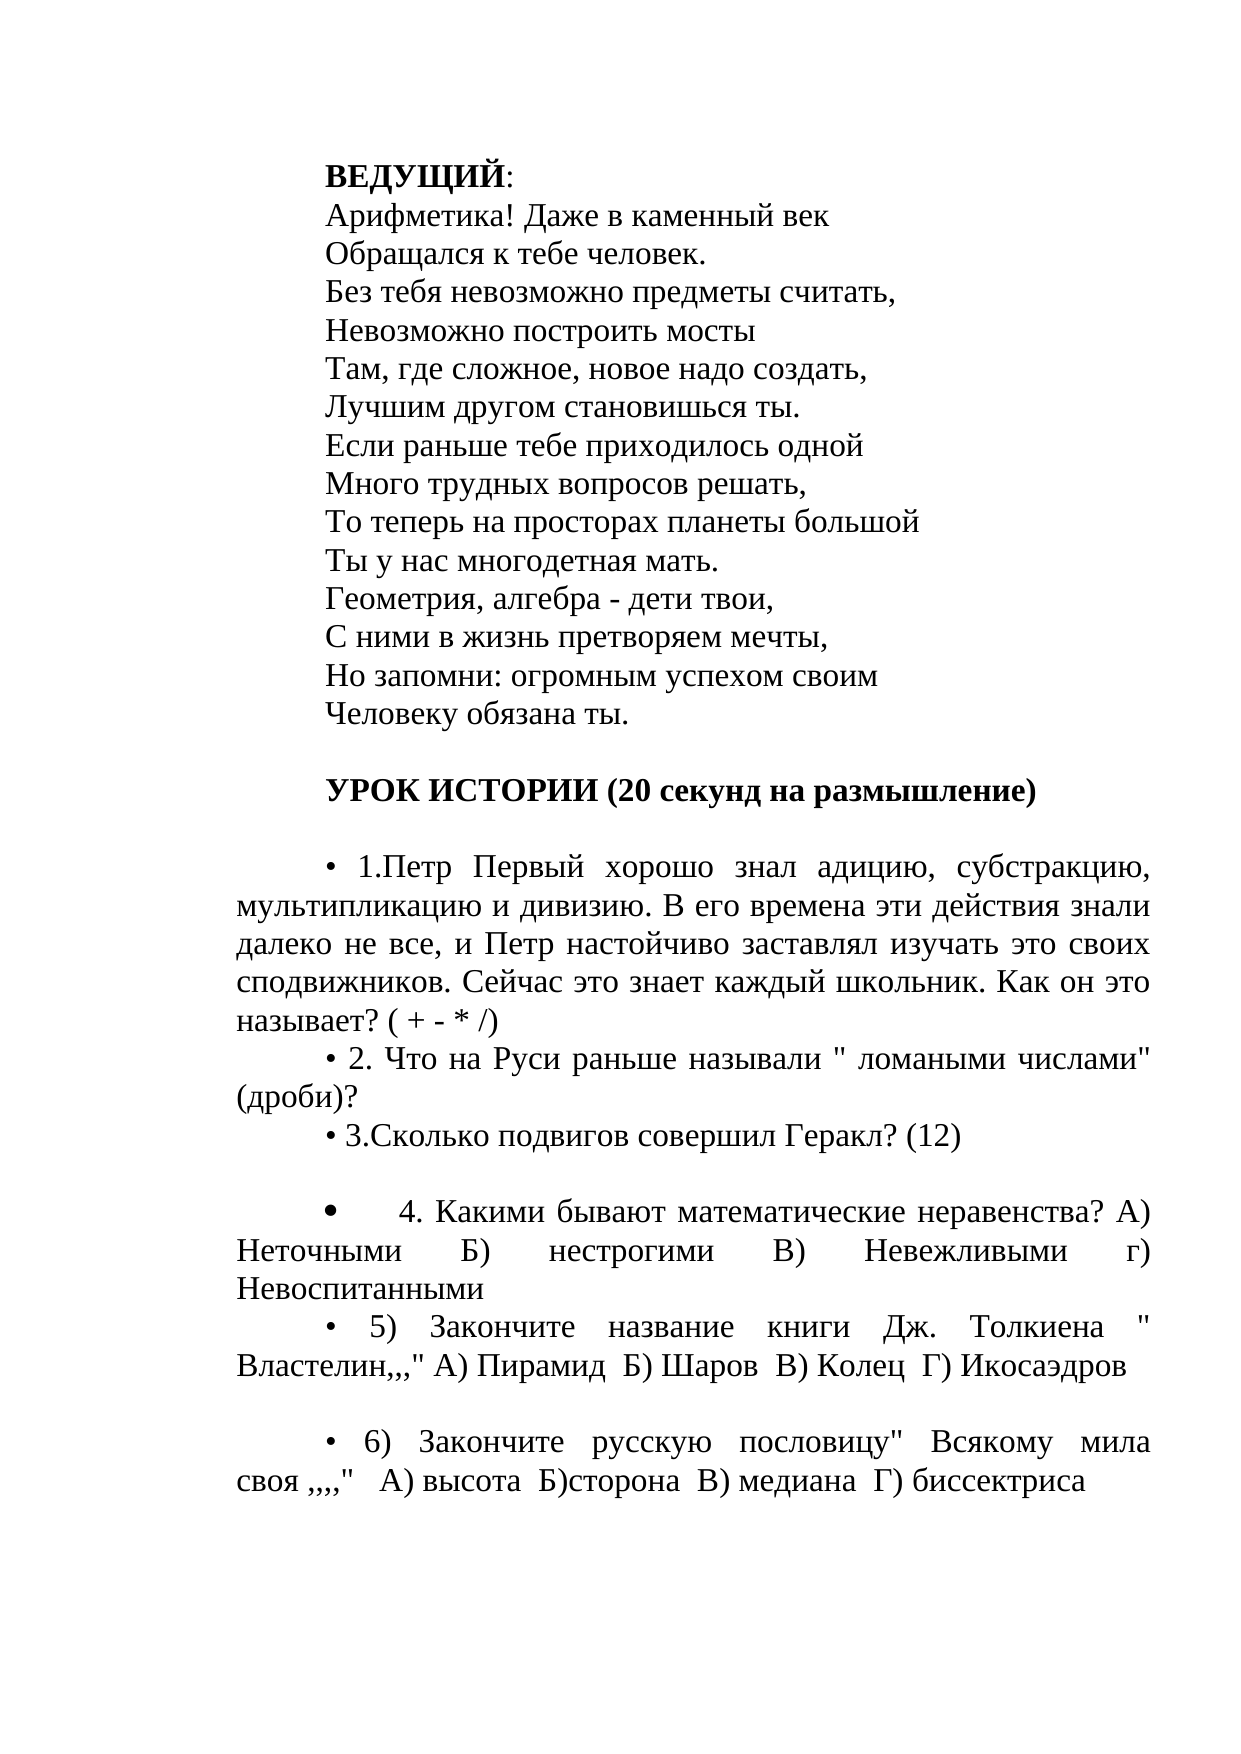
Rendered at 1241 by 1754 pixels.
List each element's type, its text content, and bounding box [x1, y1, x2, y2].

list Невозможно построить мосты [236, 310, 1152, 348]
list • 1.Петр Первый хорошо знал адицию, субстракцию, мультипликацию и дивизию. В его времена эти действия знали далеко не все, и Петр настойчиво заставлял изучать это своих сподвижников. Сейчас это знает каждый школьник. Как он это называет? ( + - * /) [236, 846, 1152, 1038]
list Обращался к тебе человек. [236, 233, 1152, 271]
list Лучшим другом становишься ты. [236, 386, 1152, 425]
list УРОК ИСТОРИИ (20 секунд на размышление) [236, 770, 1152, 808]
list ВЕДУЩИЙ: [236, 156, 1152, 195]
list 4. Какими бывают математические неравенства? А) Неточными Б) нестрогими В) Невежливыми г) Невоспитанными [236, 1191, 1152, 1306]
list Без тебя невозможно предметы считать, [236, 271, 1152, 310]
list • 3.Сколько подвигов совершил Геракл? (12) [236, 1115, 1152, 1153]
list • 2. Что на Руси раньше называли " ломаными числами" (дроби)? [236, 1038, 1152, 1115]
list Геометрия, алгебра - дети твои, [236, 578, 1152, 616]
list Если раньше тебе приходилось одной [236, 425, 1152, 463]
list Человеку обязана ты. [236, 693, 1152, 731]
list То теперь на просторах планеты большой [236, 501, 1152, 540]
list Но запомни: огромным успехом своим [236, 655, 1152, 693]
list • 6) Закончите русскую пословицу" Всякому мила своя ,,,," А) высота Б)сторона В) медиана Г) биссектриса [236, 1421, 1152, 1498]
list • 5) Закончите название книги Дж. Толкиена " Властелин,,," А) Пирамид Б) Шаров В) Колец Г) Икосаэдров [236, 1306, 1152, 1383]
list Там, где сложное, новое надо создать, [236, 348, 1152, 386]
list Арифметика! Даже в каменный век [236, 195, 1152, 233]
list Много трудных вопросов решать, [236, 463, 1152, 501]
list С ними в жизнь претворяем мечты, [236, 616, 1152, 655]
list Ты у нас многодетная мать. [236, 540, 1152, 578]
